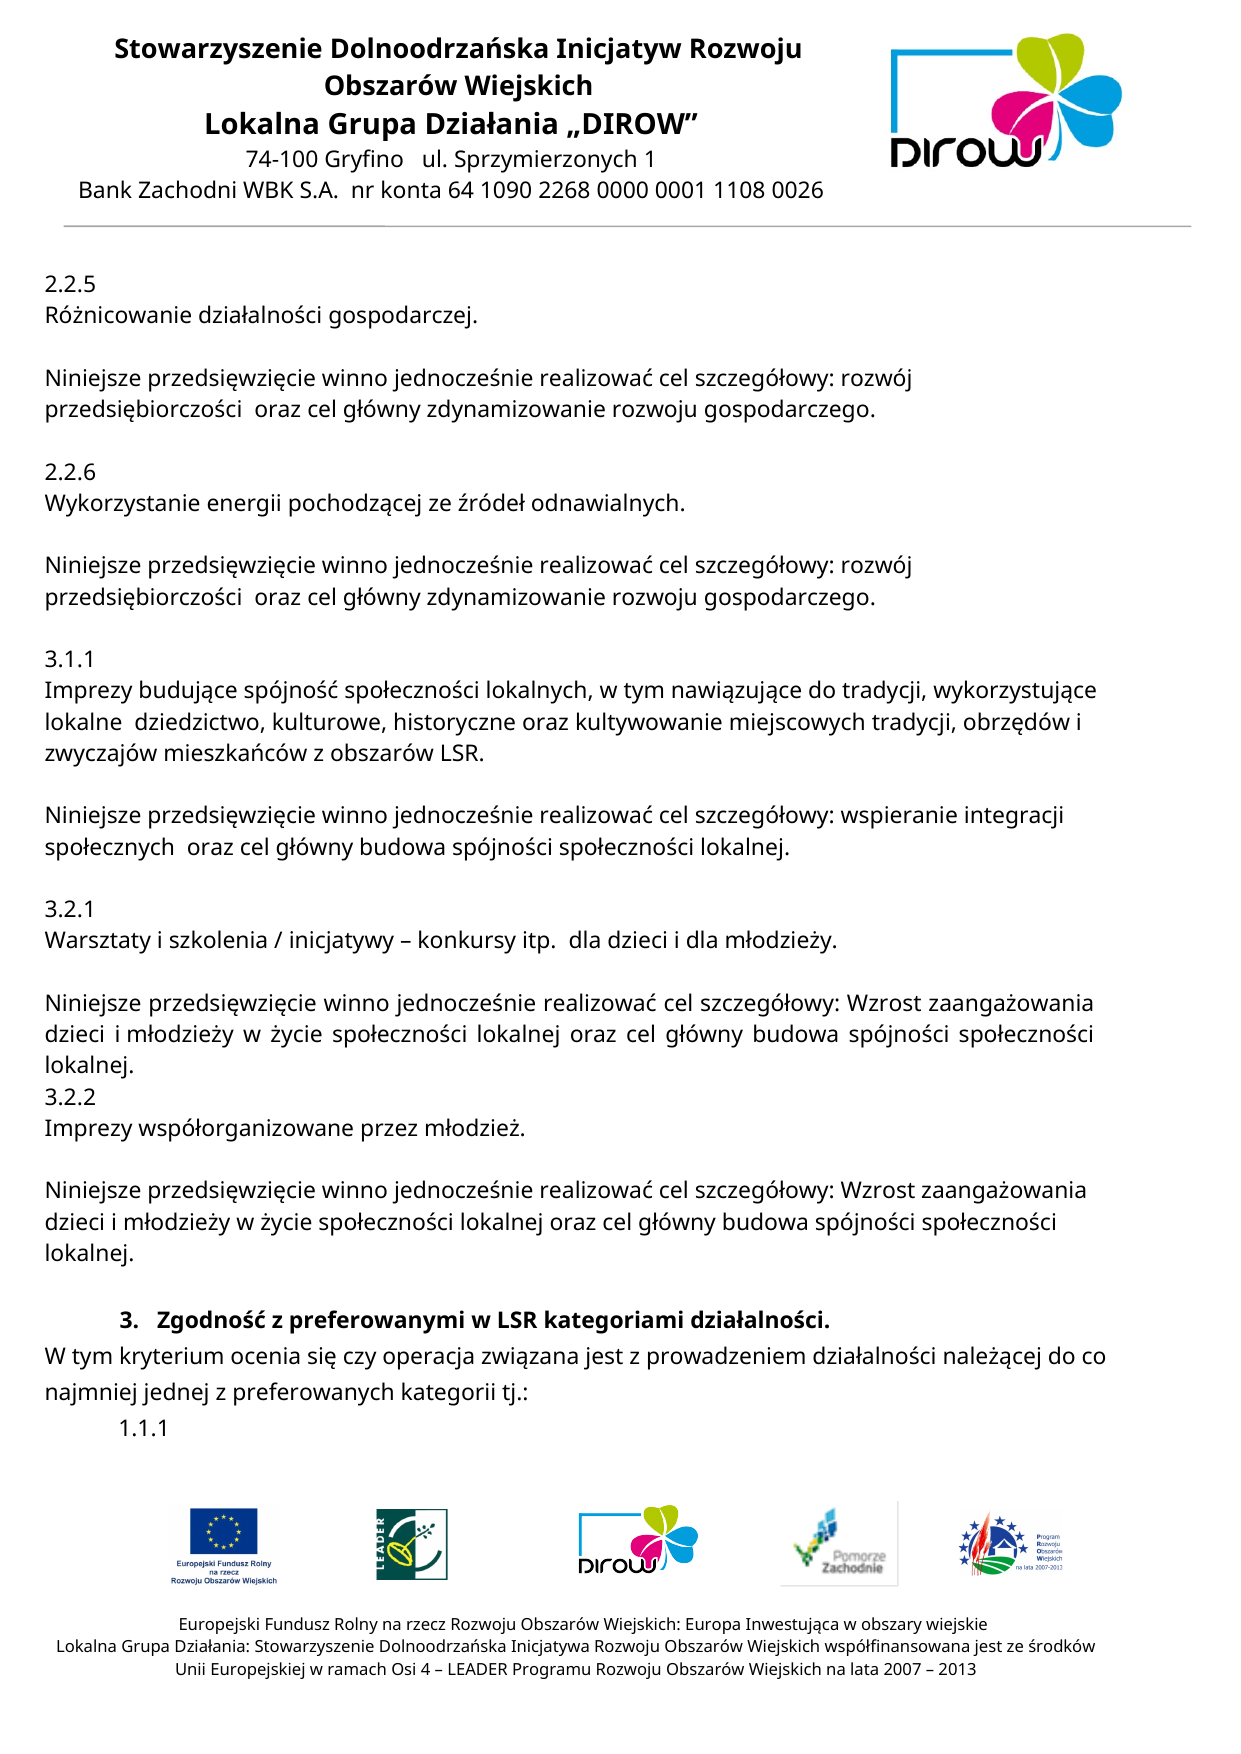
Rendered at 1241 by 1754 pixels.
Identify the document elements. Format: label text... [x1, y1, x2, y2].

text 2.2.5 [44, 268, 1107, 299]
text W tym kryterium ocenia się czy operacja związana jest z prowadzeniem działalności należącej do co najmniej jednej z preferowanych kategorii tj.: [44, 1340, 1107, 1407]
text Niniejsze przedsięwzięcie winno jednocześnie realizować cel szczegółowy: Wzrost zaangażowania dzieci i młodzieży w życie społeczności lokalnej oraz cel główny budowa spójności społeczności lokalnej. [44, 987, 1096, 1081]
text Imprezy współorganizowane przez młodzież. [44, 1112, 1107, 1143]
picture [958, 1509, 1063, 1577]
picture [571, 1496, 700, 1578]
text 2.2.6 [44, 456, 1107, 487]
text Niniejsze przedsięwzięcie winno jednocześnie realizować cel szczegółowy: wspieranie integracji społecznych oraz cel główny budowa spójności społeczności lokalnej. [44, 799, 1107, 862]
text 3.1.1 [44, 643, 1107, 674]
text Niniejsze przedsięwzięcie winno jednocześnie realizować cel szczegółowy: Wzrost zaangażowania dzieci i młodzieży w życie społeczności lokalnej oraz cel główny budowa spójności społeczności lokalnej. [44, 1174, 1107, 1268]
picture [828, 10, 1151, 210]
text Imprezy budujące spójność społeczności lokalnych, w tym nawiązujące do tradycji, wykorzystujące lokalne dziedzictwo, kulturowe, historyczne oraz kultywowanie miejscowych tradycji, obrzędów i zwyczajów mieszkańców z obszarów LSR. [44, 674, 1107, 768]
picture [780, 1501, 899, 1588]
list Zgodność z preferowanymi w LSR kategoriami działalności. [119, 1304, 1107, 1335]
text 3.2.1 [44, 893, 1107, 924]
text Wykorzystanie energii pochodzącej ze źródeł odnawialnych. [44, 487, 1107, 518]
text Różnicowanie działalności gospodarczej. [44, 299, 1107, 331]
picture [168, 1503, 280, 1588]
text 1.1.1 [44, 1412, 1107, 1443]
text 3.2.2 [44, 1081, 1107, 1112]
picture [376, 1509, 448, 1580]
text Warsztaty i szkolenia / inicjatywy – konkursy itp. dla dzieci i dla młodzieży. [44, 924, 1107, 956]
